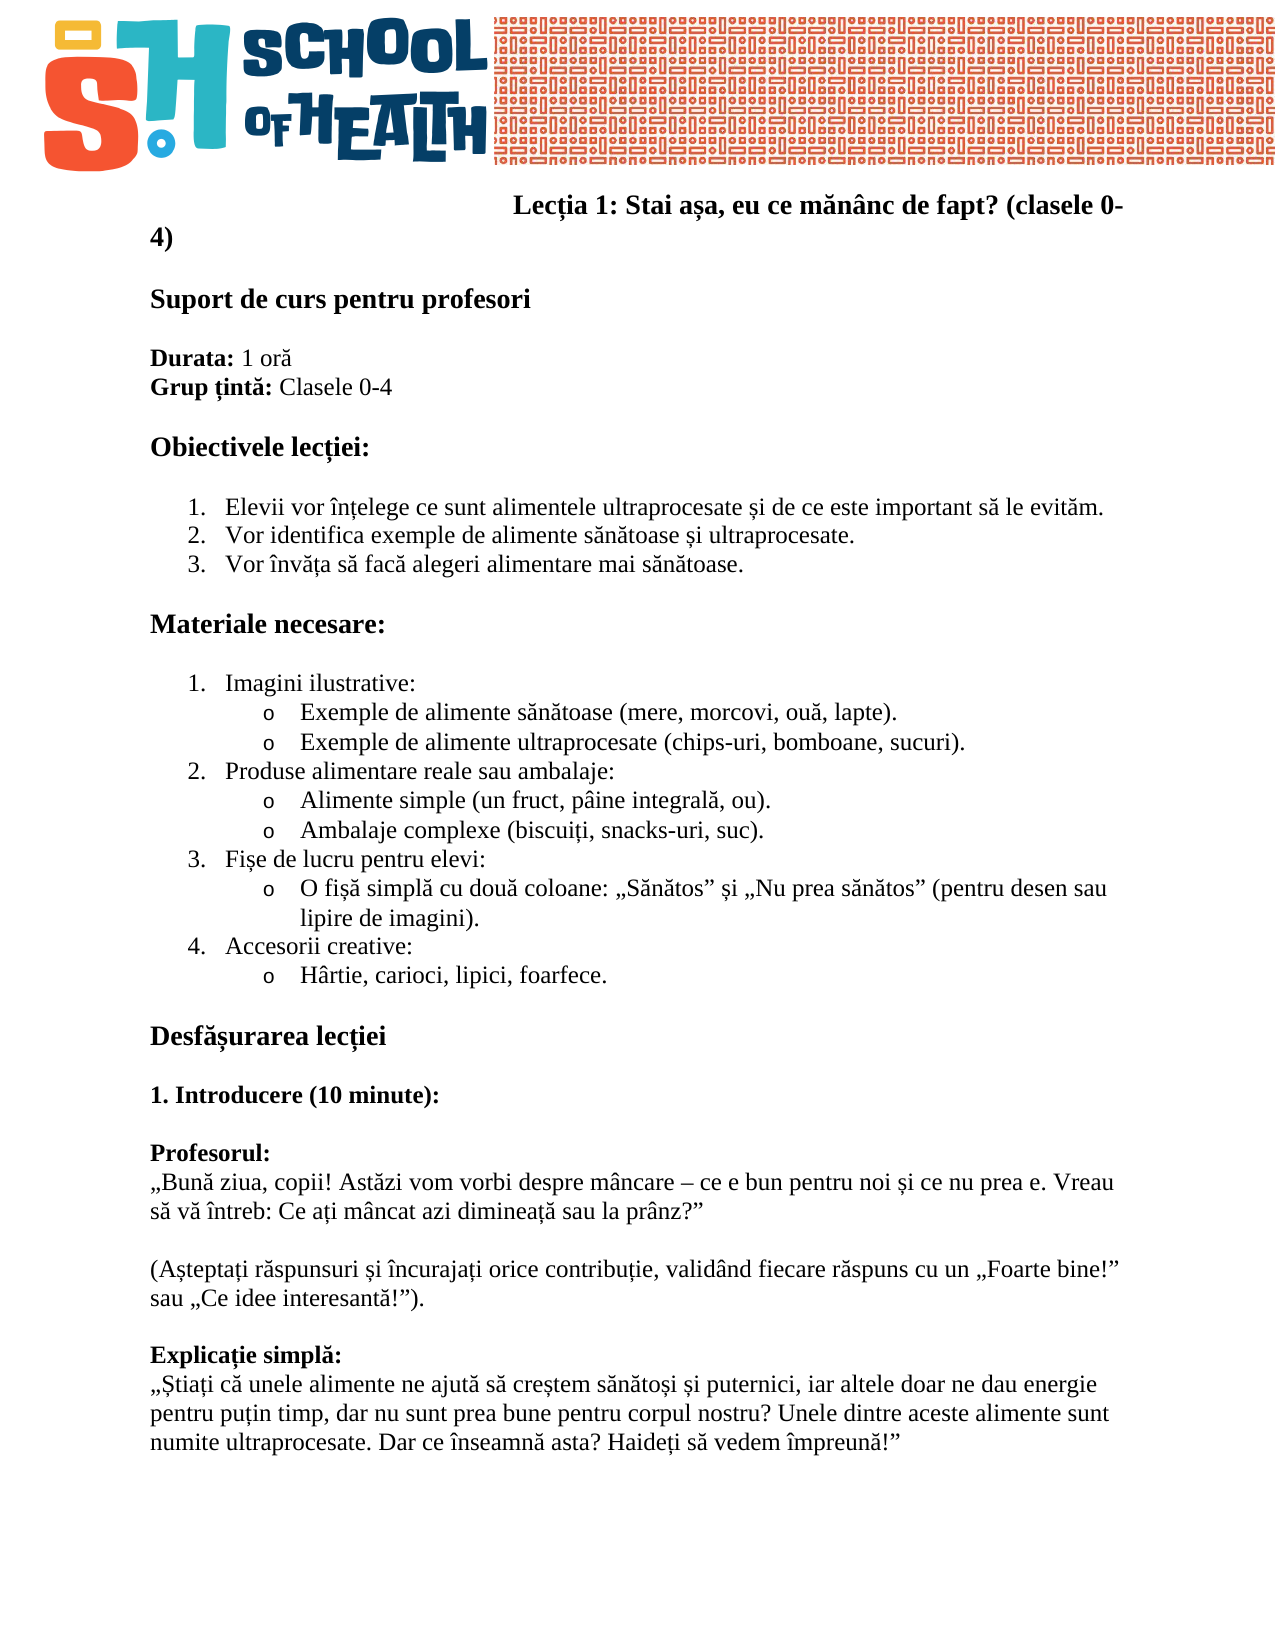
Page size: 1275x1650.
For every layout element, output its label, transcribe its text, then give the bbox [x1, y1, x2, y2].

text Materiale necesare: [150, 607, 1125, 639]
text Lecția 1: Stai așa, eu ce mănânc de fapt? (clasele 0-4) [150, 155, 1125, 253]
list Exemple de alimente ultraprocesate (chips-uri, bomboane, sucuri). [262, 727, 1125, 756]
text Durata: 1 oră Grup țintă: Clasele 0-4 [150, 343, 1125, 401]
text (Așteptați răspunsuri și încurajați orice contribuție, validând fiecare răspuns cu un „Foarte bine!” sau „Ce idee interesantă!”). [150, 1254, 1125, 1311]
list Ambalaje complexe (biscuiți, snacks-uri, suc). [262, 815, 1125, 844]
text Explicație simplă: „Știați că unele alimente ne ajută să creștem sănătoși și puternici, iar altele doar ne dau energie pentru puțin timp, dar nu sunt prea bune pentru corpul nostru? Unele dintre aceste alimente sunt numite ultraprocesate. Dar ce înseamnă asta? Haideți să vedem împreună!” [150, 1341, 1125, 1456]
list Imagini ilustrative: [187, 668, 1125, 697]
list Vor învăța să facă alegeri alimentare mai sănătoase. [187, 549, 1125, 578]
list Alimente simple (un fruct, pâine integrală, ou). [262, 785, 1125, 815]
list Exemple de alimente sănătoase (mere, morcovi, ouă, lapte). [262, 697, 1125, 727]
text 1. Introducere (10 minute): [150, 1081, 1125, 1109]
text Obiectivele lecției: [150, 430, 1125, 462]
picture [40, 17, 1275, 178]
list Hârtie, carioci, lipici, foarfece. [262, 960, 1125, 990]
text Profesorul: „Bună ziua, copii! Astăzi vom vorbi despre mâncare – ce e bun pentru noi și ce nu prea e. Vreau să vă întreb: Ce ați mâncat azi dimineață sau la prânz?” [150, 1138, 1125, 1225]
list O fișă simplă cu două coloane: „Sănătos” și „Nu prea sănătos” (pentru desen sau lipire de imagini). [262, 873, 1125, 931]
text Desfășurarea lecției [150, 1019, 1125, 1051]
list Elevii vor înțelege ce sunt alimentele ultraprocesate și de ce este important să le evităm. [187, 492, 1125, 520]
list Accesorii creative: [187, 931, 1125, 960]
list Fișe de lucru pentru elevi: [187, 844, 1125, 873]
text Suport de curs pentru profesori [150, 282, 1125, 314]
list Produse alimentare reale sau ambalaje: [187, 756, 1125, 785]
list Vor identifica exemple de alimente sănătoase și ultraprocesate. [187, 520, 1125, 549]
